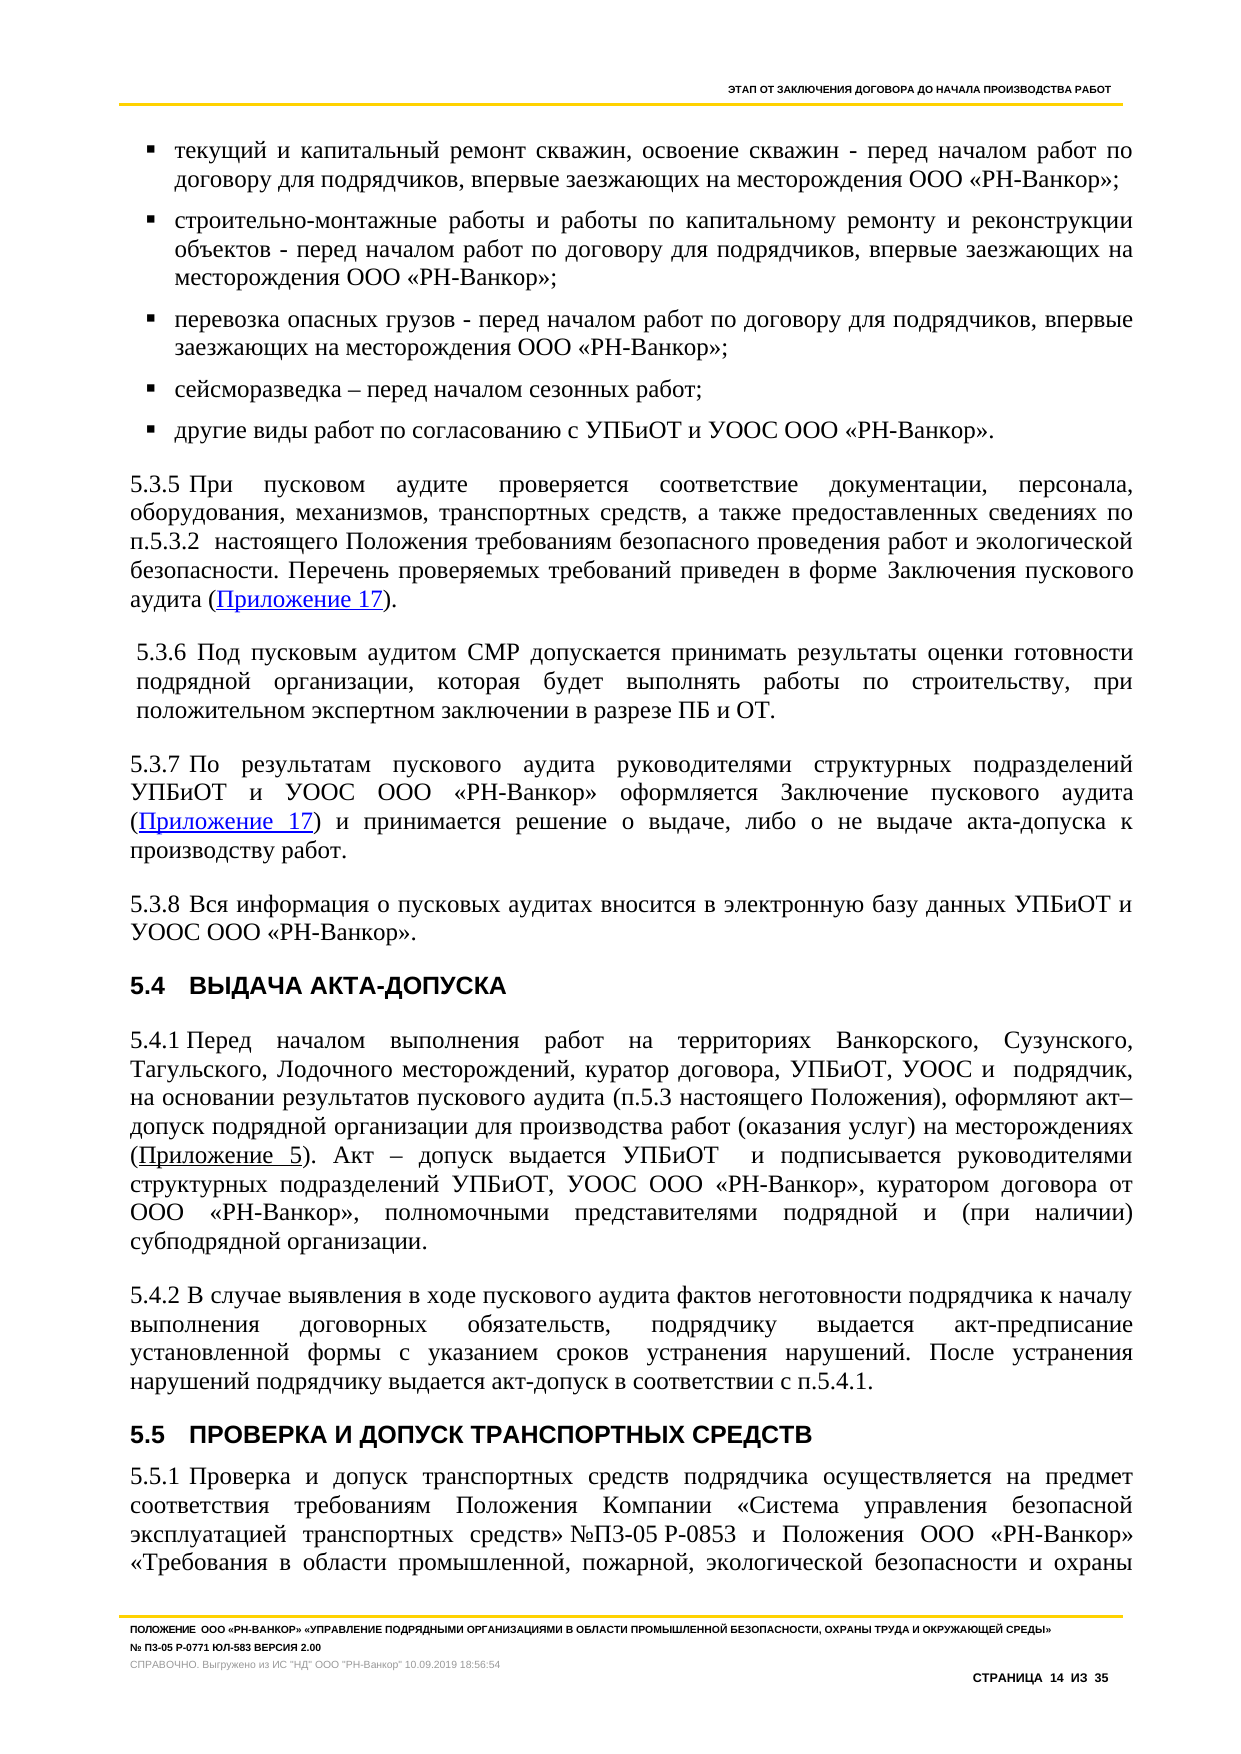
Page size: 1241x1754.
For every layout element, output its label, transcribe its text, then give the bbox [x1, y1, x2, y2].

list строительно-монтажные работы и работы по капитальному ремонту и реконструкции объектов - перед началом работ по договору для подрядчиков, впервые заезжающих на месторождения ООО «РН-Ванкор»; [145, 205, 1134, 291]
list По результатам пускового аудита руководителями структурных подразделений УПБиОТ и УООС ООО «РН-Ванкор» оформляется Заключение пускового аудита (Приложение 17) и принимается решение о выдаче, либо о не выдаче акта-допуска к производству работ. [130, 749, 1134, 864]
list Вся информация о пусковых аудитах вносится в электронную базу данных УПБиОТ и УООС ООО «РН-Ванкор». [130, 889, 1134, 946]
list Выдача акта-допуска [130, 971, 1134, 1000]
text 5.4.1 Перед началом выполнения работ на территориях Ванкорского, Сузунского, Тагульского, Лодочного месторождений, куратор договора, УПБиОТ, УООС и подрядчик, на основании результатов пускового аудита (п.5.3 настоящего Положения), оформляют акт–допуск подрядной организации для производства работ (оказания услуг) на месторождениях (Приложение 5). Акт – допуск выдается УПБиОТ и подписывается руководителями структурных подразделений УПБиОТ, УООС ООО «РН-Ванкор», куратором договора от ООО «РН-Ванкор», полномочными представителями подрядной и (при наличии) субподрядной организации. [130, 1025, 1134, 1255]
list перевозка опасных грузов - перед началом работ по договору для подрядчиков, впервые заезжающих на месторождения ООО «РН-Ванкор»; [145, 304, 1134, 361]
list 5.3.6 Под пусковым аудитом СМР допускается принимать результаты оценки готовности подрядной организации, которая будет выполнять работы по строительству, при положительном экспертном заключении в разрезе ПБ и ОТ. [136, 637, 1134, 724]
list Проверка и допуск транспортных средств [130, 1420, 1134, 1449]
text 5.4.2 В случае выявления в ходе пускового аудита фактов неготовности подрядчика к началу выполнения договорных обязательств, подрядчику выдается акт-предписание установленной формы с указанием сроков устранения нарушений. После устранения нарушений подрядчику выдается акт-допуск в соответствии с п.5.4.1. [130, 1280, 1134, 1395]
list текущий и капитальный ремонт скважин, освоение скважин - перед началом работ по договору для подрядчиков, впервые заезжающих на месторождения ООО «РН-Ванкор»; [145, 135, 1134, 192]
list сейсморазведка – перед началом сезонных работ; [145, 374, 1134, 402]
list другие виды работ по согласованию с УПБиОТ и УООС ООО «РН-Ванкор». [145, 415, 1134, 444]
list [130, 1461, 1134, 1576]
list При пусковом аудите проверяется соответствие документации, персонала, оборудования, механизмов, транспортных средств, а также предоставленных сведениях по п.5.3.2 настоящего Положения требованиям безопасного проведения работ и экологической безопасности. Перечень проверяемых требований приведен в форме Заключения пускового аудита (Приложение 17). [130, 469, 1134, 612]
